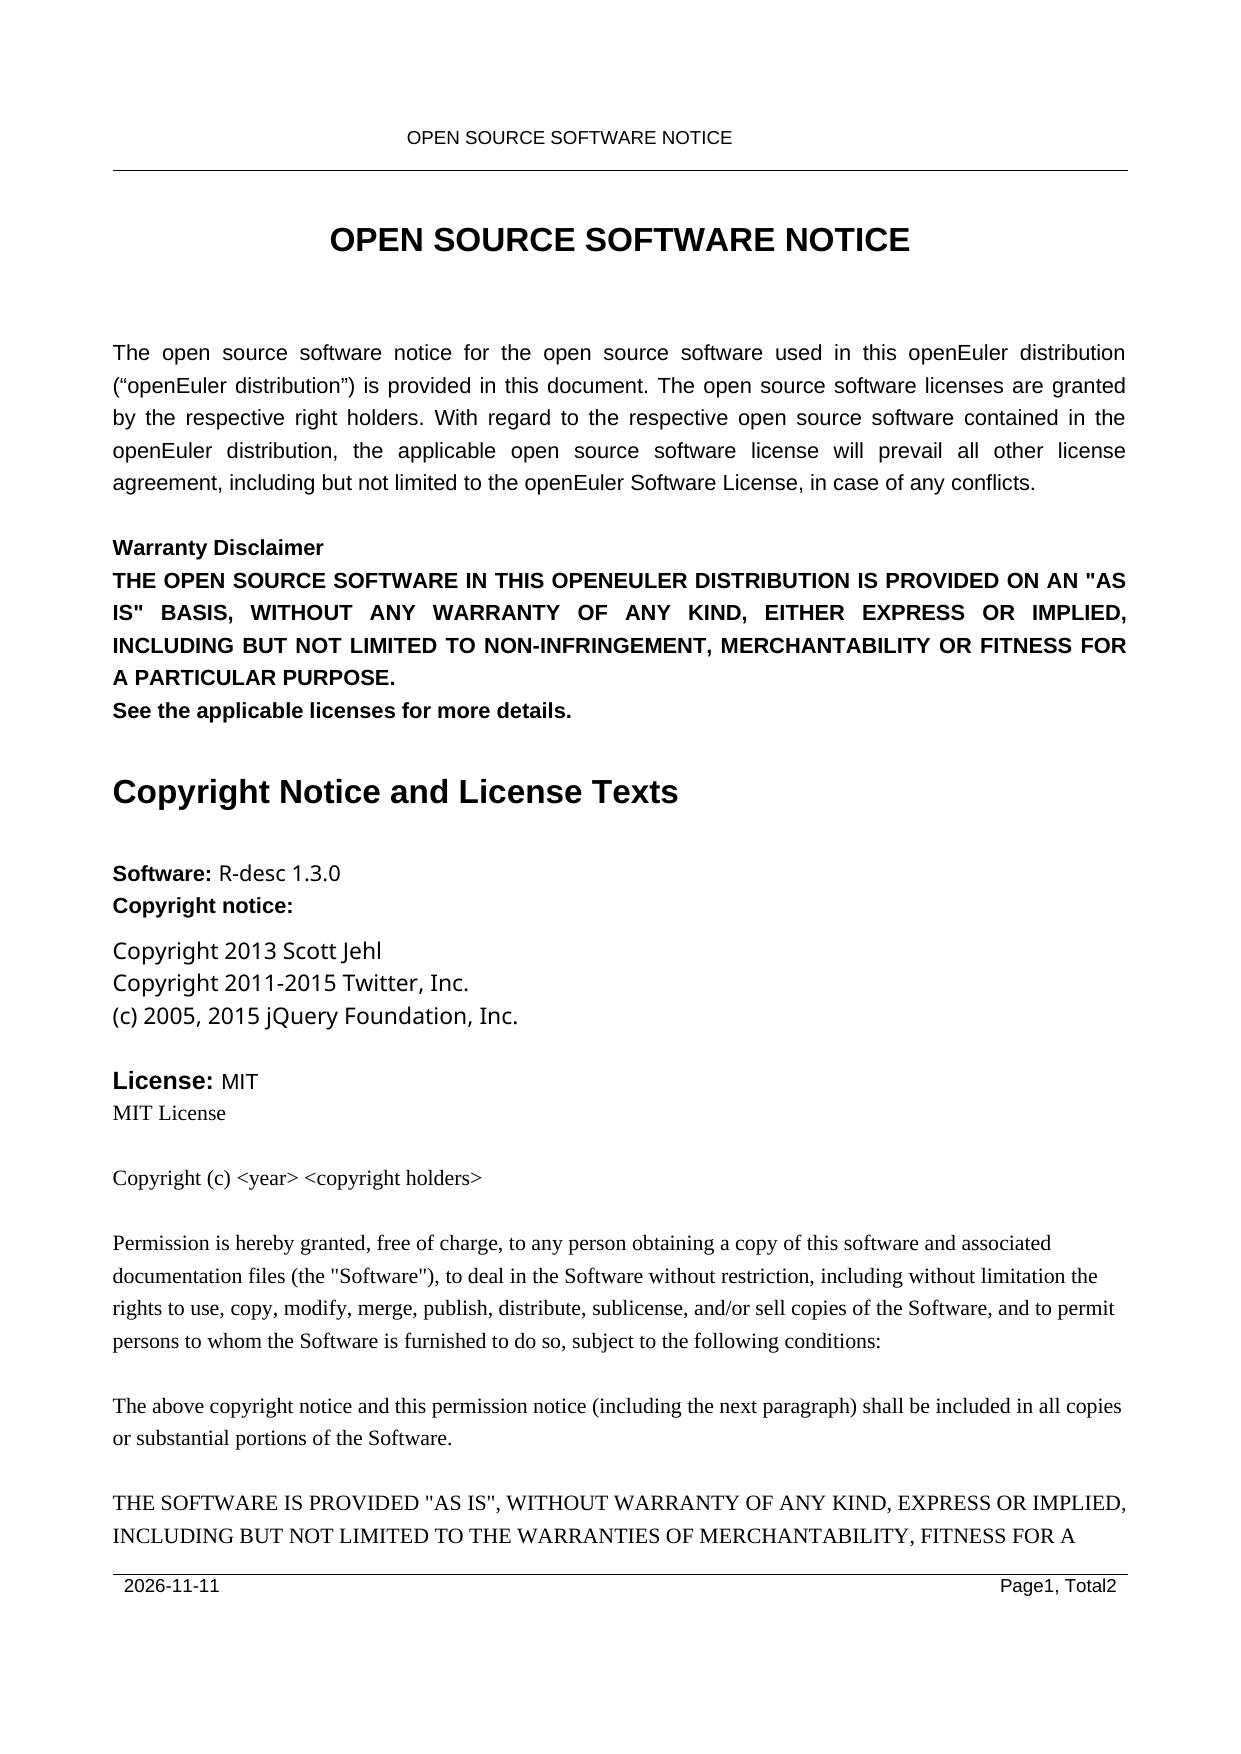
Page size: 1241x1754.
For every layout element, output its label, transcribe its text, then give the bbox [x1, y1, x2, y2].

text Warranty Disclaimer [112, 531, 1128, 564]
text Copyright Notice and License Texts [112, 759, 1128, 824]
title Software: R-desc 1.3.0 [112, 856, 1128, 889]
text Copyright notice: [112, 889, 1128, 921]
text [112, 1096, 1128, 1551]
text The open source software notice for the open source software used in this openEuler distribution (“openEuler distribution”) is provided in this document. The open source software licenses are granted by the respective right holders. With regard to the respective open source software contained in the openEuler distribution, the applicable open source software license will prevail all other license agreement, including but not limited to the openEuler Software License, in case of any conflicts. [112, 336, 1128, 499]
text THE OPEN SOURCE SOFTWARE IN THIS OPENEULER DISTRIBUTION IS PROVIDED ON AN "AS IS" BASIS, WITHOUT ANY WARRANTY OF ANY KIND, EITHER EXPRESS OR IMPLIED, INCLUDING BUT NOT LIMITED TO NON-INFRINGEMENT, MERCHANTABILITY OR FITNESS FOR A PARTICULAR PURPOSE. See the applicable licenses for more details. [112, 564, 1128, 726]
text Copyright 2013 Scott Jehl Copyright 2011-2015 Twitter, Inc. (c) 2005, 2015 jQuery Foundation, Inc. [112, 934, 1128, 1064]
text License: MIT [112, 1064, 1128, 1096]
text OPEN SOURCE SOFTWARE NOTICE [112, 206, 1128, 271]
